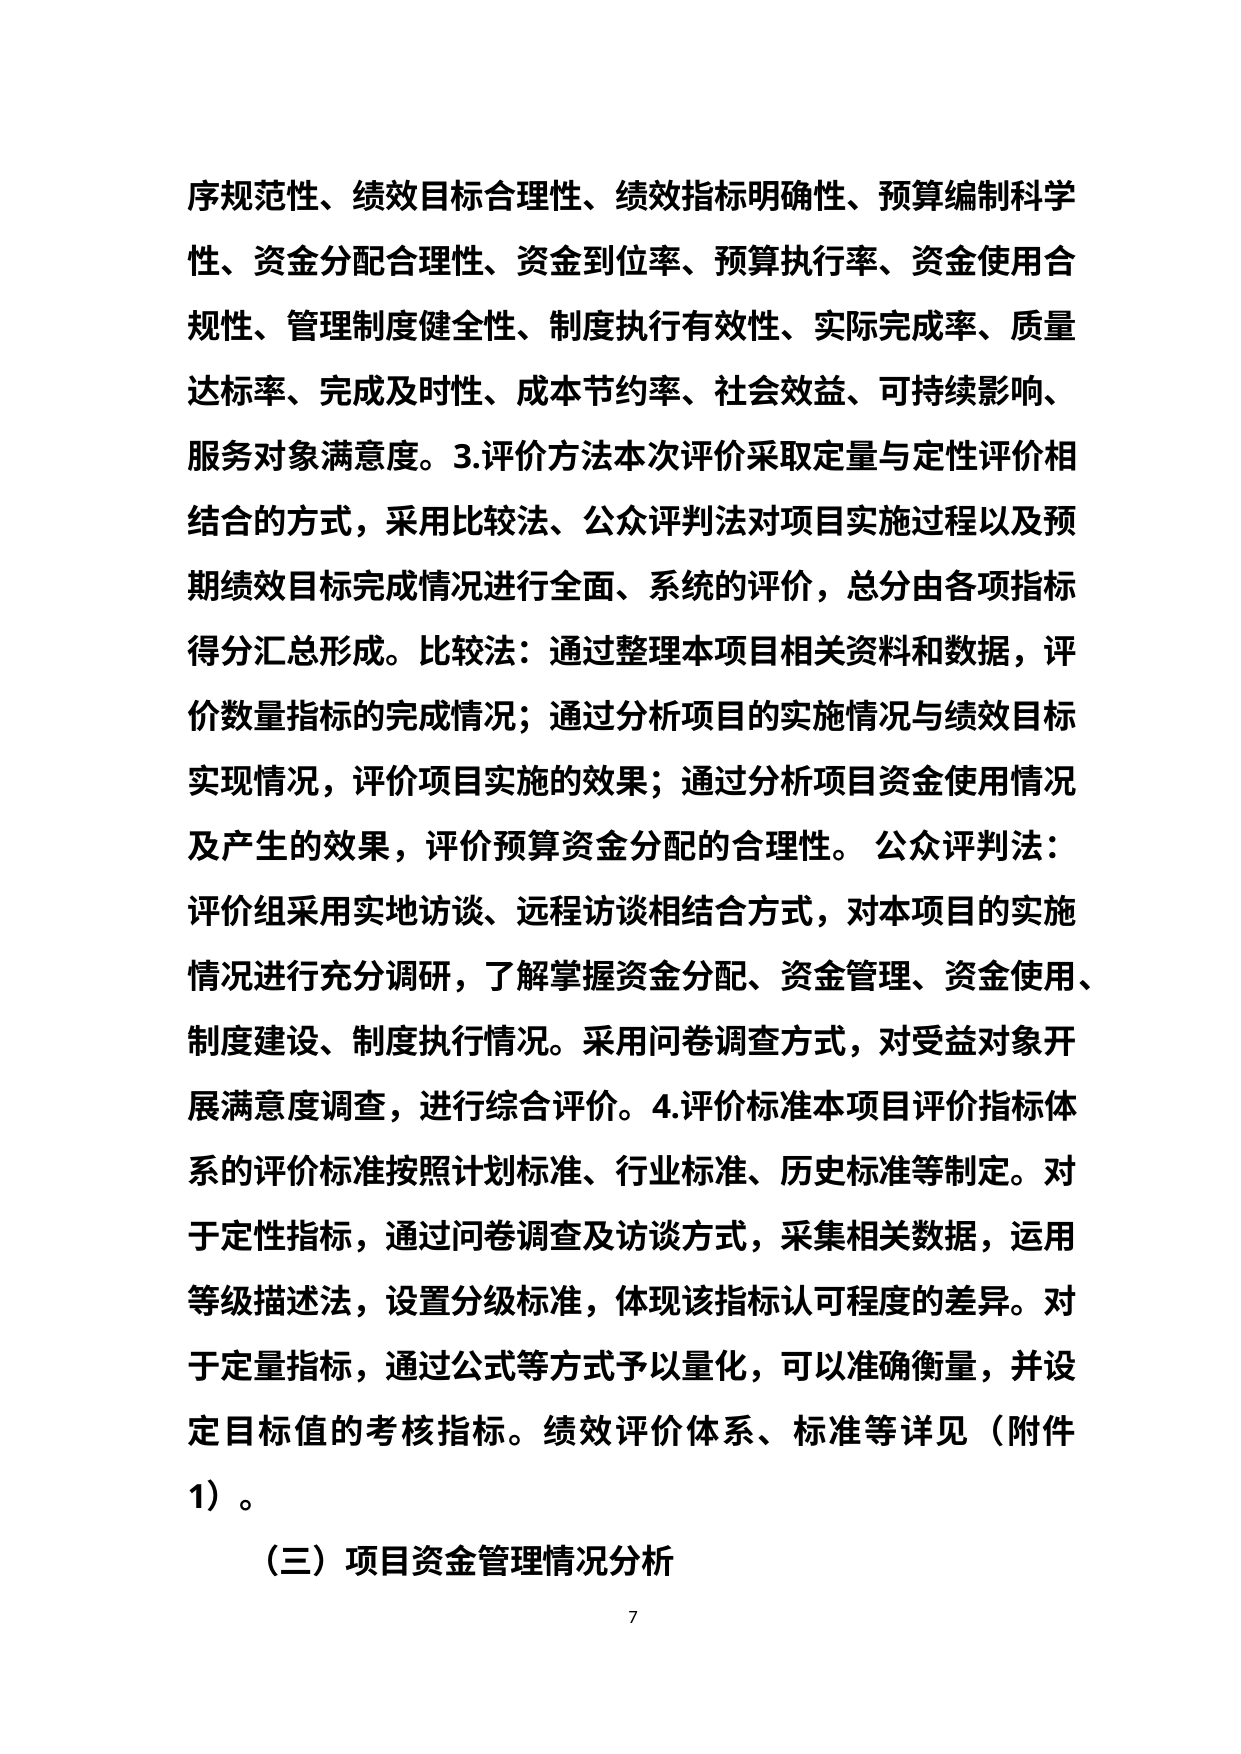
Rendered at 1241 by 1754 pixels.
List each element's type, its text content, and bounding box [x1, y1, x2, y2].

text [187, 162, 1078, 1527]
text （三）项目资金管理情况分析 [187, 1527, 1078, 1592]
